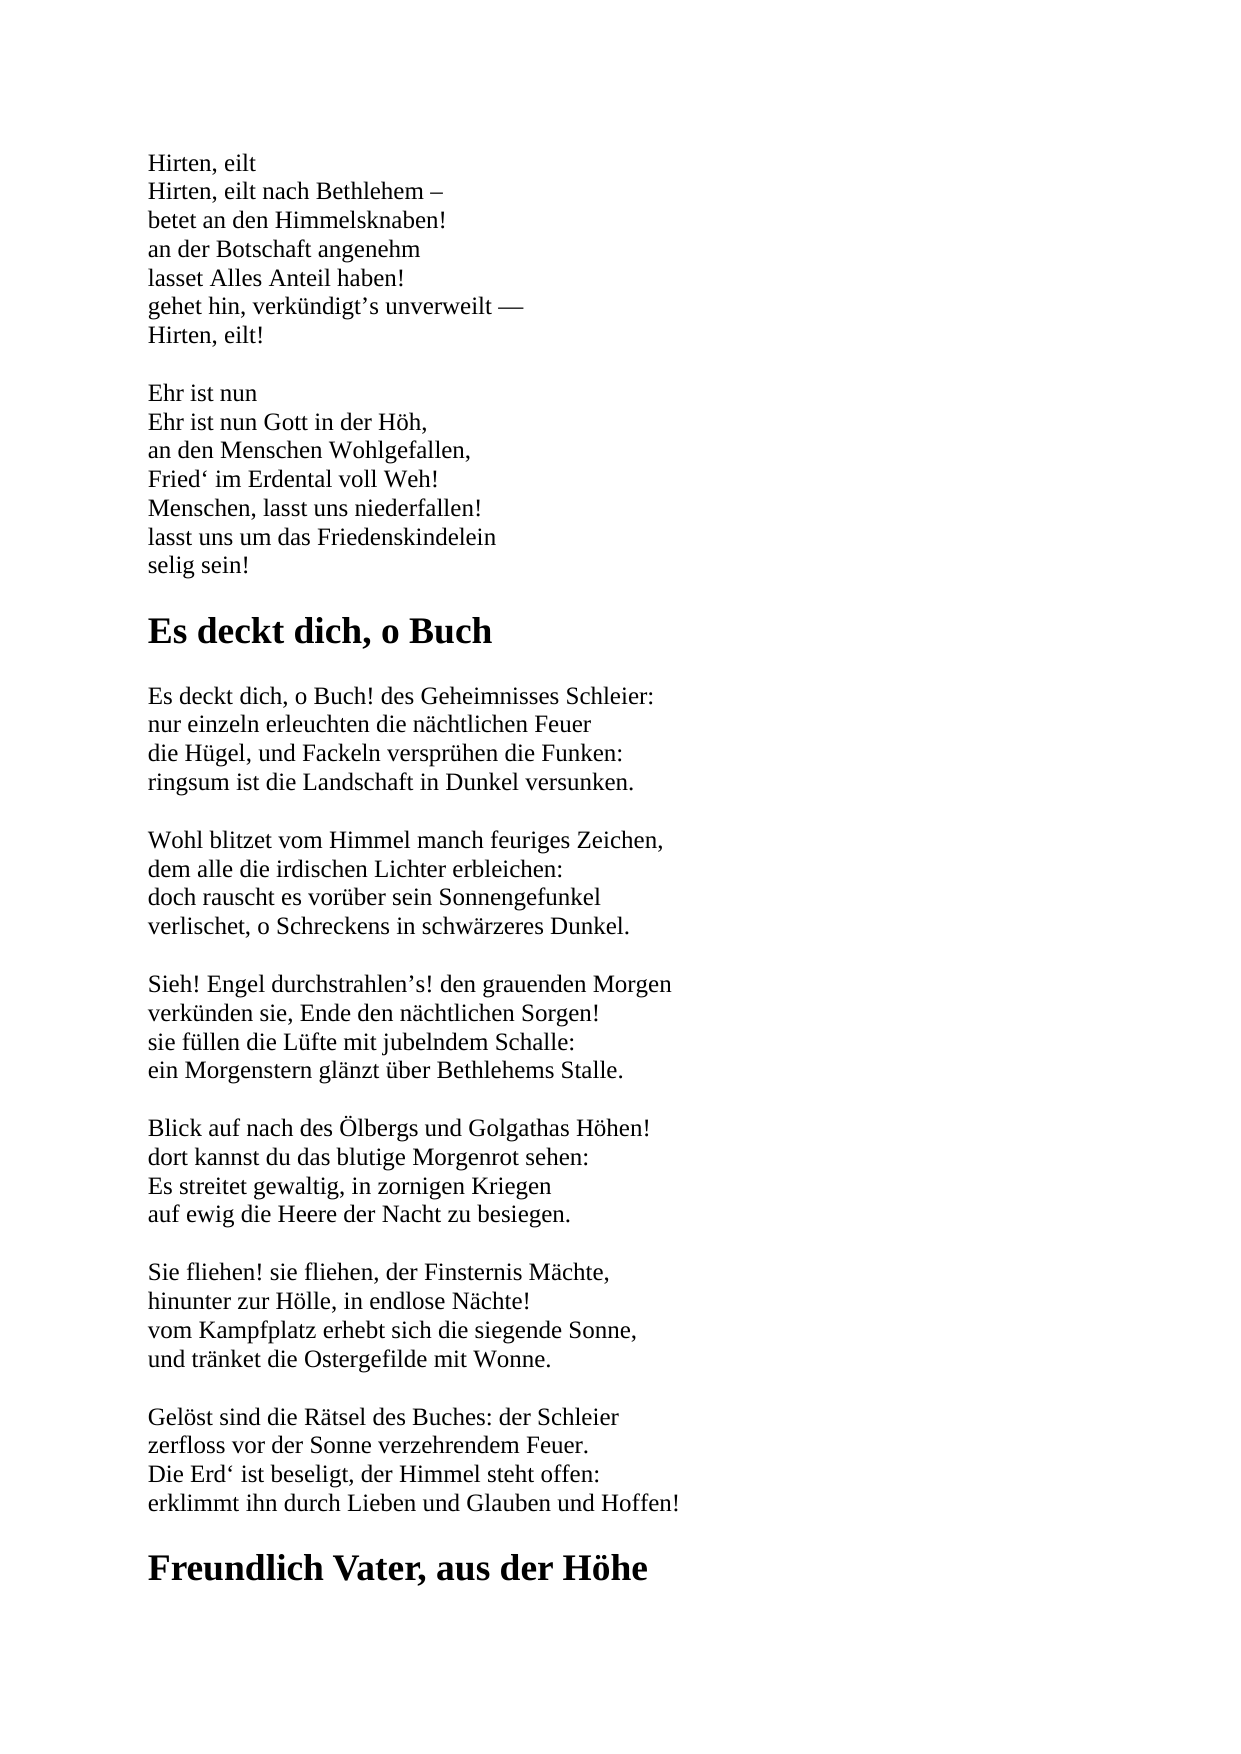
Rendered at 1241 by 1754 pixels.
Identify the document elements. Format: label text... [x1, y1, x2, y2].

text Wohl blitzet vom Himmel manch feuriges Zeichen, dem alle die irdischen Lichter erbleichen: doch rauscht es vorüber sein Sonnengefunkel verlischet, o Schreckens in schwärzeres Dunkel. [148, 825, 1093, 940]
text Sieh! Engel durchstrahlen’s! den grauenden Morgen verkünden sie, Ende den nächtlichen Sorgen! sie füllen die Lüfte mit jubelndem Schalle: ein Morgenstern glänzt über Bethlehems Stalle. [148, 969, 1093, 1084]
subtitle Freundlich Vater, aus der Höhe [148, 1546, 1093, 1589]
text Sie fliehen! sie fliehen, der Finsternis Mächte, hinunter zur Hölle, in endlose Nächte! vom Kampfplatz erhebt sich die siegende Sonne, und tränket die Ostergefilde mit Wonne. [148, 1257, 1093, 1372]
subtitle Es deckt dich, o Buch [148, 608, 1093, 652]
text Hirten, eilt Hirten, eilt nach Bethlehem – betet an den Himmelsknaben! an der Botschaft angenehm lasset Alles Anteil haben! gehet hin, verkündigt’s unverweilt — Hirten, eilt! [148, 148, 1093, 349]
text Blick auf nach des Ölbergs und Golgathas Höhen! dort kannst du das blutige Morgenrot sehen: Es streitet gewaltig, in zornigen Kriegen auf ewig die Heere der Nacht zu besiegen. [148, 1113, 1093, 1228]
text Gelöst sind die Rätsel des Buches: der Schleier zerfloss vor der Sonne verzehrendem Feuer. Die Erd‘ ist beseligt, der Himmel steht offen: erklimmt ihn durch Lieben und Glauben und Hoffen! [148, 1402, 1093, 1517]
text Es deckt dich, o Buch! des Geheimnisses Schleier: nur einzeln erleuchten die nächtlichen Feuer die Hügel, und Fackeln versprühen die Funken: ringsum ist die Landschaft in Dunkel versunken. [148, 681, 1093, 796]
text Ehr ist nun Ehr ist nun Gott in der Höh, an den Menschen Wohlgefallen, Fried‘ im Erdental voll Weh! Menschen, lasst uns niederfallen! lasst uns um das Friedenskindelein selig sein! [148, 378, 1093, 579]
